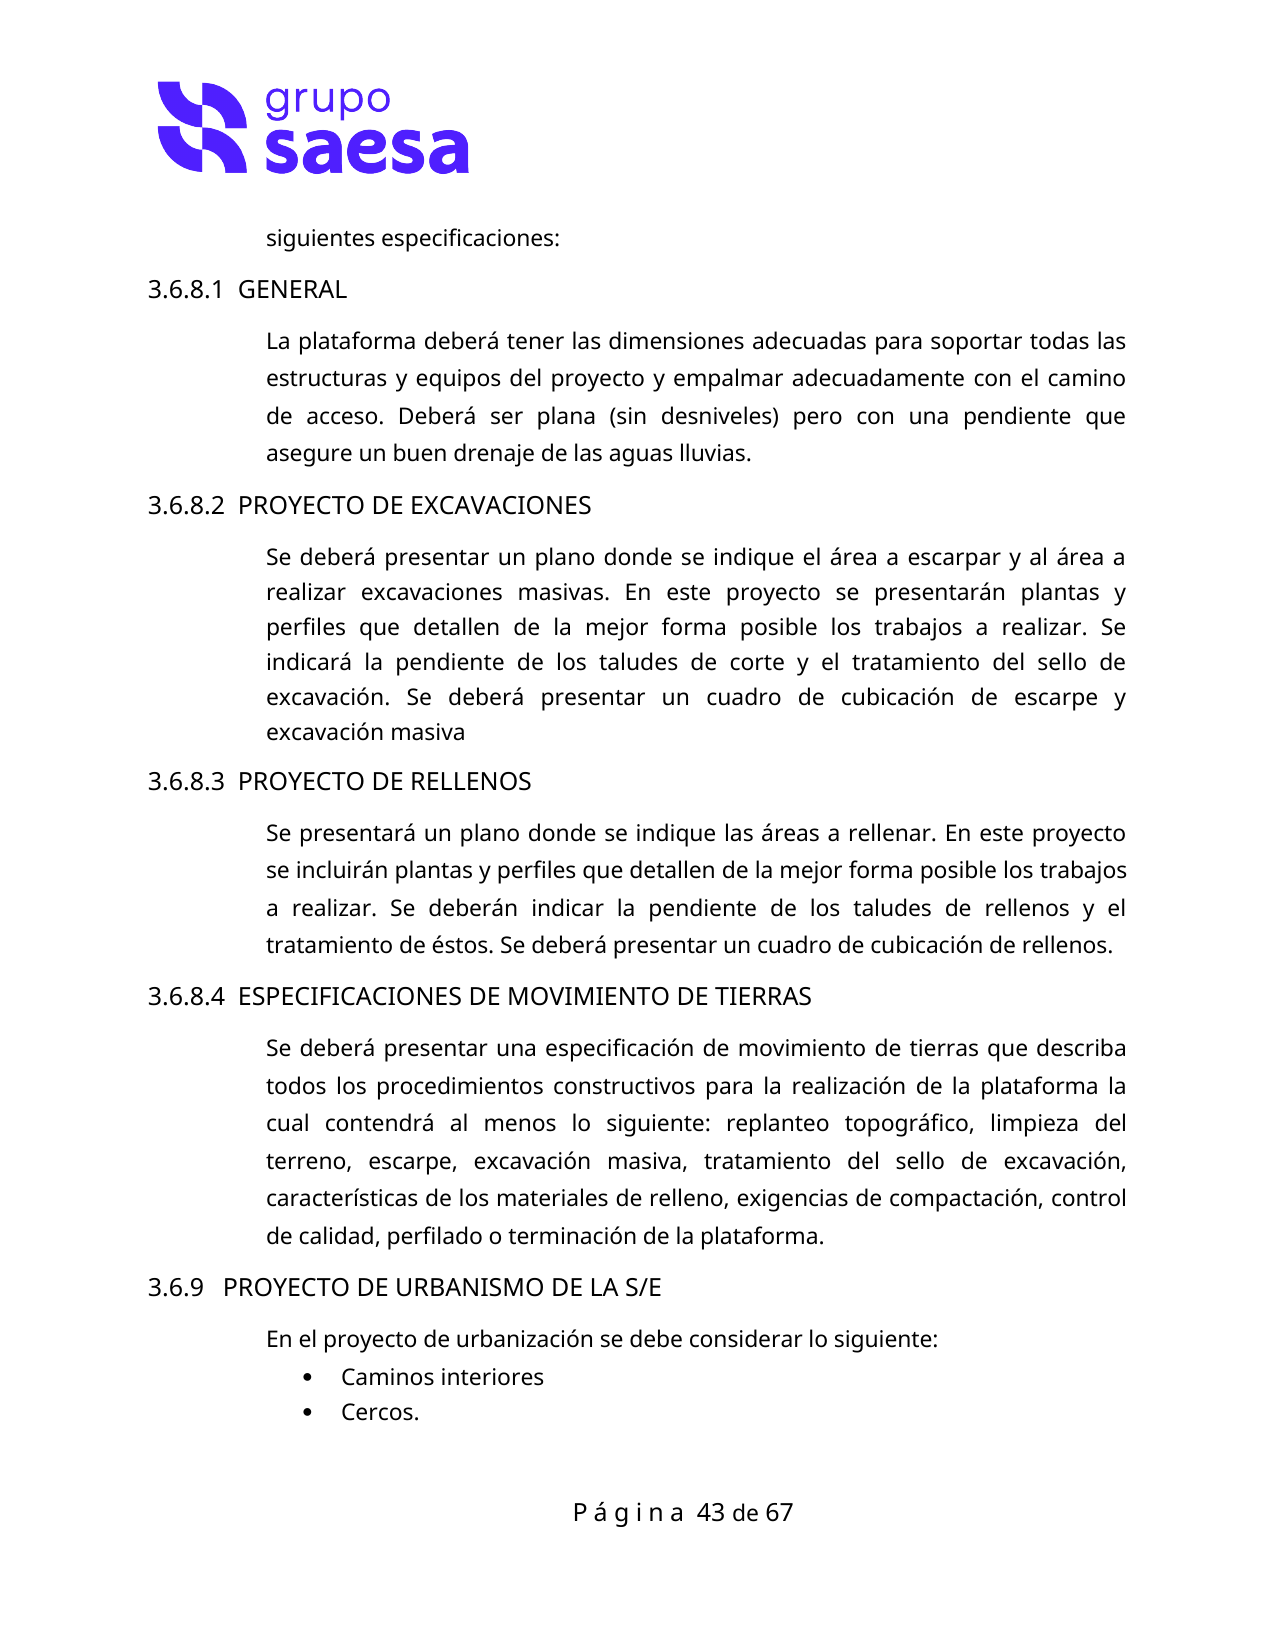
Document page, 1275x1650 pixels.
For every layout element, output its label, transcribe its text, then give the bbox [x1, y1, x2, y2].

list Caminos interiores [303, 1361, 1127, 1392]
list Cercos. [303, 1396, 1127, 1427]
subtitle General [148, 271, 1127, 306]
text La plataforma deberá tener las dimensiones adecuadas para soportar todas las estructuras y equipos del proyecto y empalmar adecuadamente con el camino de acceso. Deberá ser plana (sin desniveles) pero con una pendiente que asegure un buen drenaje de las aguas lluvias. [266, 325, 1127, 468]
text Se deberá presentar un plano donde se indique el área a escarpar y al área a realizar excavaciones masivas. En este proyecto se presentarán plantas y perfiles que detallen de la mejor forma posible los trabajos a realizar. Se indicará la pendiente de los taludes de corte y el tratamiento del sello de excavación. Se deberá presentar un cuadro de cubicación de escarpe y excavación masiva [266, 541, 1127, 747]
subtitle Proyecto de Excavaciones [148, 487, 1127, 521]
text En el proyecto de urbanización se debe considerar lo siguiente: [266, 1323, 1127, 1354]
subtitle PROYECTO DE URBANISMO DE LA S/E [148, 1270, 1127, 1304]
text Se presentará un plano donde se indique las áreas a rellenar. En este proyecto se incluirán plantas y perfiles que detallen de la mejor forma posible los trabajos a realizar. Se deberán indicar la pendiente de los taludes de rellenos y el tratamiento de éstos. Se deberá presentar un cuadro de cubicación de rellenos. [266, 816, 1127, 960]
text Se deberá presentar una especificación de movimiento de tierras que describa todos los procedimientos constructivos para la realización de la plataforma la cual contendrá al menos lo siguiente: replanteo topográfico, limpieza del terreno, escarpe, excavación masiva, tratamiento del sello de excavación, características de los materiales de relleno, exigencias de compactación, control de calidad, perfilado o terminación de la plataforma. [266, 1032, 1127, 1251]
subtitle Especificaciones de Movimiento de Tierras [148, 979, 1127, 1013]
subtitle Proyecto de Rellenos [148, 763, 1127, 797]
picture [147, 73, 478, 177]
